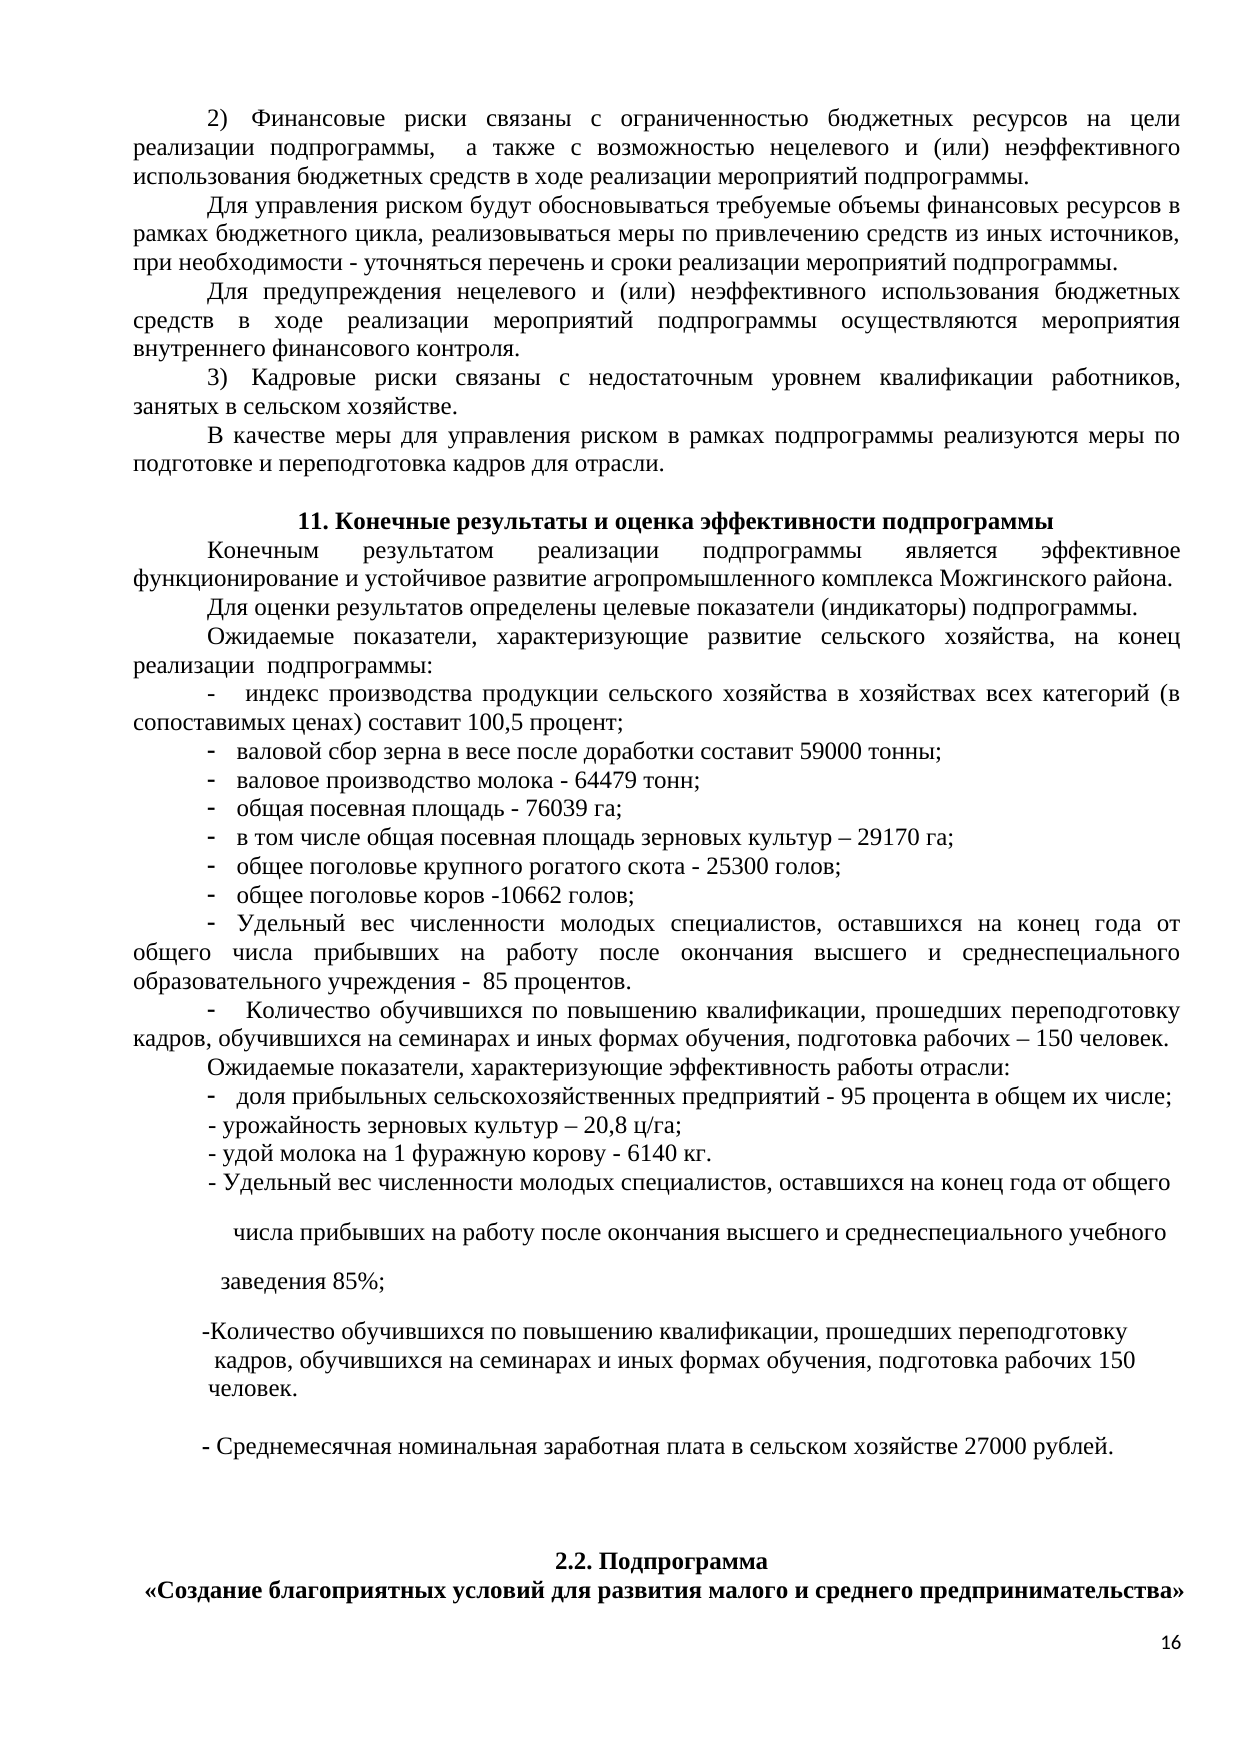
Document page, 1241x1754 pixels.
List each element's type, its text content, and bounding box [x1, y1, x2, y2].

list в том числе общая посевная площадь зерновых культур – 29170 га; [133, 822, 1181, 851]
list валовое производство молока - 64479 тонн; [133, 765, 1181, 793]
list общее поголовье крупного рогатого скота - 25300 голов; [133, 851, 1181, 880]
text заведения 85%; [133, 1266, 1181, 1295]
text - удой молока на 1 фуражную корову - 6140 кг. [133, 1138, 1181, 1167]
list Финансовые риски связаны с ограниченностью бюджетных ресурсов на цели реализации подпрограммы, а также с возможностью нецелевого и (или) неэффективного использования бюджетных средств в ходе реализации мероприятий подпрограммы. [133, 103, 1181, 190]
text -Количество обучившихся по повышению квалификации, прошедших переподготовку [133, 1316, 1190, 1345]
list доля прибыльных сельскохозяйственных предприятий - 95 процента в общем их числе; [133, 1081, 1181, 1110]
text 2.2. Подпрограмма [133, 1546, 1190, 1575]
text кадров, обучившихся на семинарах и иных формах обучения, подготовка рабочих 150 [133, 1345, 1190, 1373]
text Конечным результатом реализации подпрограммы является эффективное функционирование и устойчивое развитие агропромышленного комплекса Можгинского района. [133, 535, 1181, 592]
list общая посевная площадь - 76039 га; [133, 793, 1181, 822]
text - Среднемесячная номинальная заработная плата в сельском хозяйстве 27000 рублей. [133, 1431, 1190, 1460]
list Удельный вес численности молодых специалистов, оставшихся на конец года от общего числа прибывших на работу после окончания высшего и среднеспециального образовательного учреждения - 85 процентов. [133, 908, 1181, 995]
text Ожидаемые показатели, характеризующие эффективность работы отрасли: [133, 1052, 1181, 1081]
text Для оценки результатов определены целевые показатели (индикаторы) подпрограммы. [133, 592, 1181, 621]
text числа прибывших на работу после окончания высшего и среднеспециального учебного [133, 1217, 1181, 1246]
text «Создание благоприятных условий для развития малого и среднего предпринимательства» [133, 1575, 1190, 1603]
text Для управления риском будут обосновываться требуемые объемы финансовых ресурсов в рамках бюджетного цикла, реализовываться меры по привлечению средств из иных источников, при необходимости - уточняться перечень и сроки реализации мероприятий подпрограммы. [133, 190, 1181, 276]
text Для предупреждения нецелевого и (или) неэффективного использования бюджетных средств в ходе реализации мероприятий подпрограммы осуществляются мероприятия внутреннего финансового контроля. [133, 276, 1181, 362]
list общее поголовье коров -10662 голов; [133, 880, 1181, 908]
list Кадровые риски связаны с недостаточным уровнем квалификации работников, занятых в сельском хозяйстве. [133, 362, 1181, 420]
list Количество обучившихся по повышению квалификации, прошедших переподготовку кадров, обучившихся на семинарах и иных формах обучения, подготовка рабочих – 150 человек. [133, 995, 1181, 1052]
text 11. Конечные результаты и оценка эффективности подпрограммы [170, 506, 1181, 535]
text В качестве меры для управления риском в рамках подпрограммы реализуются меры по подготовке и переподготовка кадров для отрасли. [133, 420, 1181, 477]
text Ожидаемые показатели, характеризующие развитие сельского хозяйства, на конец реализации подпрограммы: [133, 621, 1181, 678]
text - Удельный вес численности молодых специалистов, оставшихся на конец года от общего [133, 1167, 1181, 1196]
text - индекс производства продукции сельского хозяйства в хозяйствах всех категорий (в сопоставимых ценах) составит 100,5 процент; [133, 678, 1181, 736]
list валовой сбор зерна в весе после доработки составит 59000 тонны; [133, 736, 1181, 765]
text - урожайность зерновых культур – 20,8 ц/га; [133, 1110, 1181, 1138]
text человек. [133, 1373, 1190, 1402]
